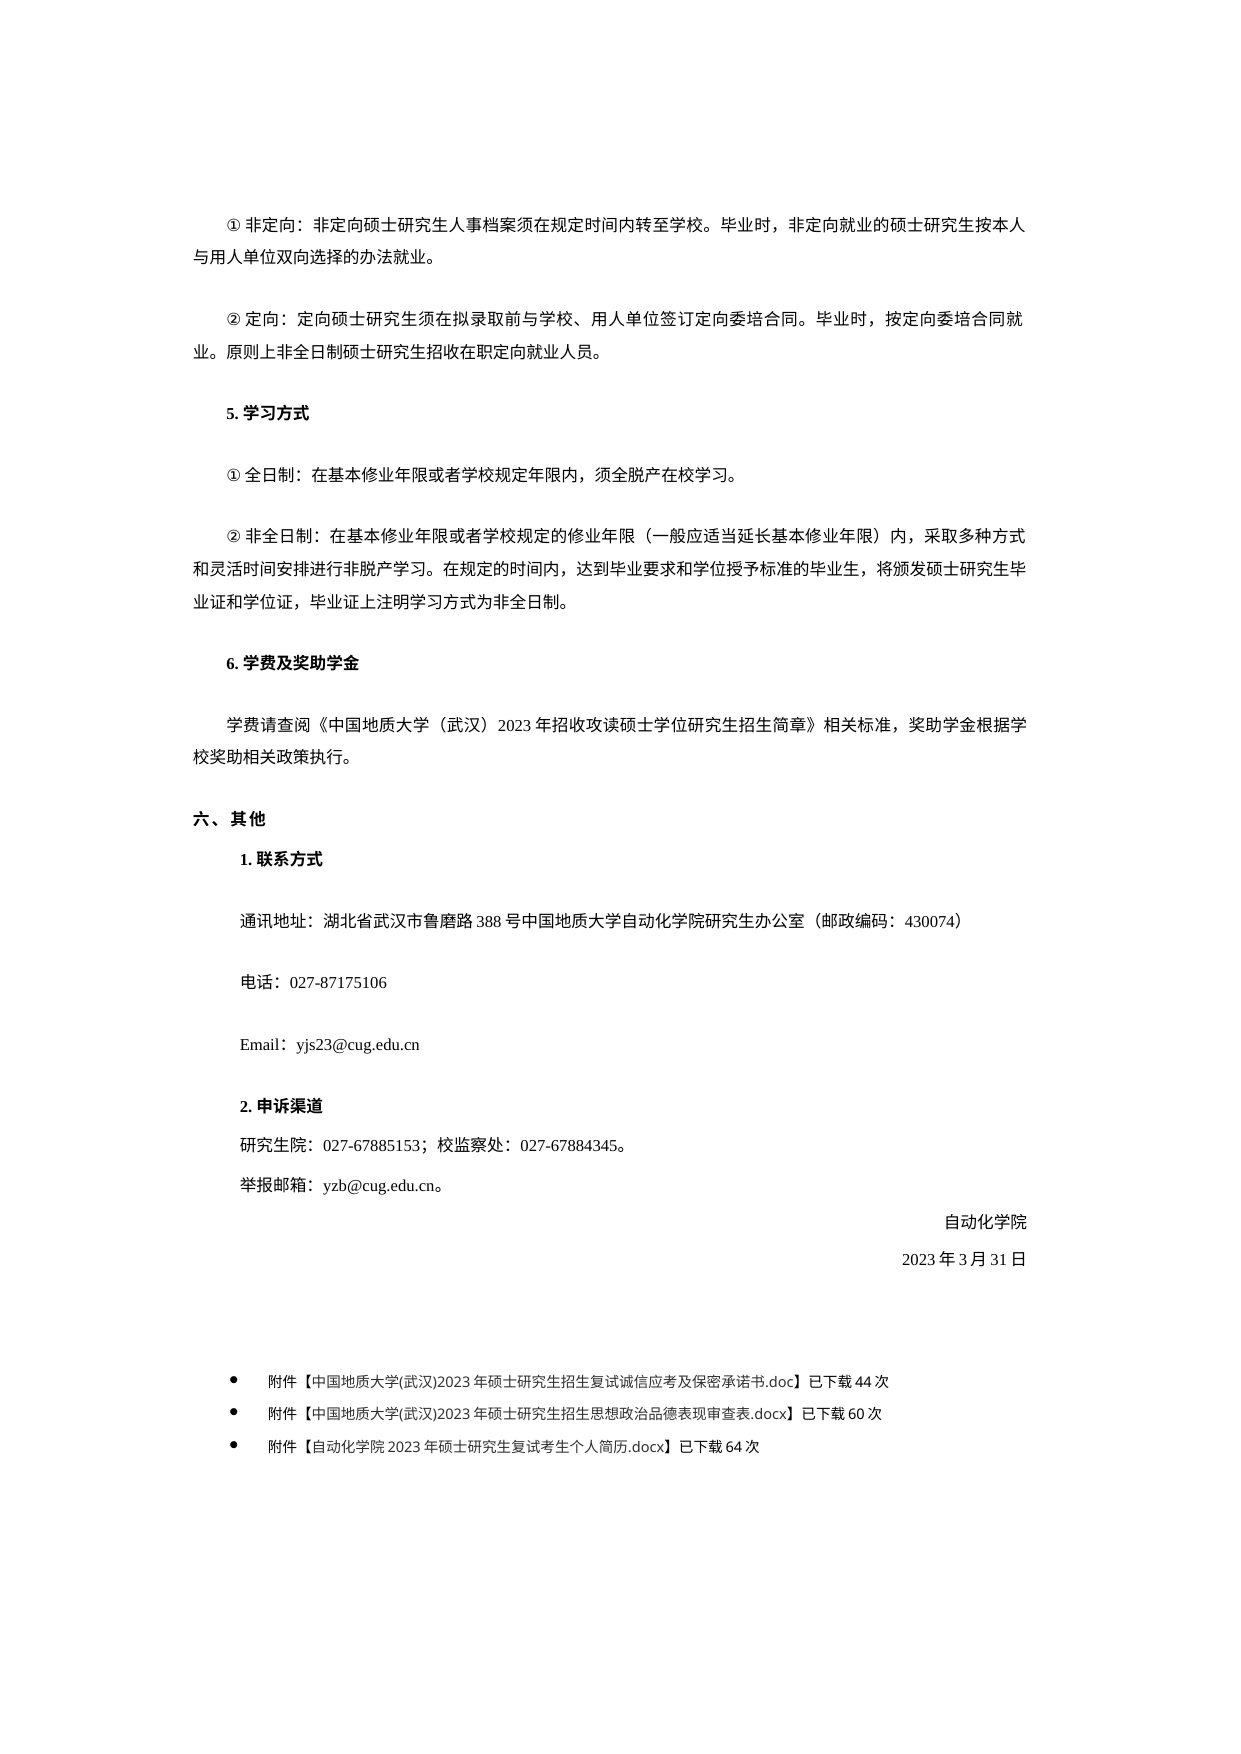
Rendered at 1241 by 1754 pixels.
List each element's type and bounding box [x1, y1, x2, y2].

table_cell [177, 162, 1042, 1539]
